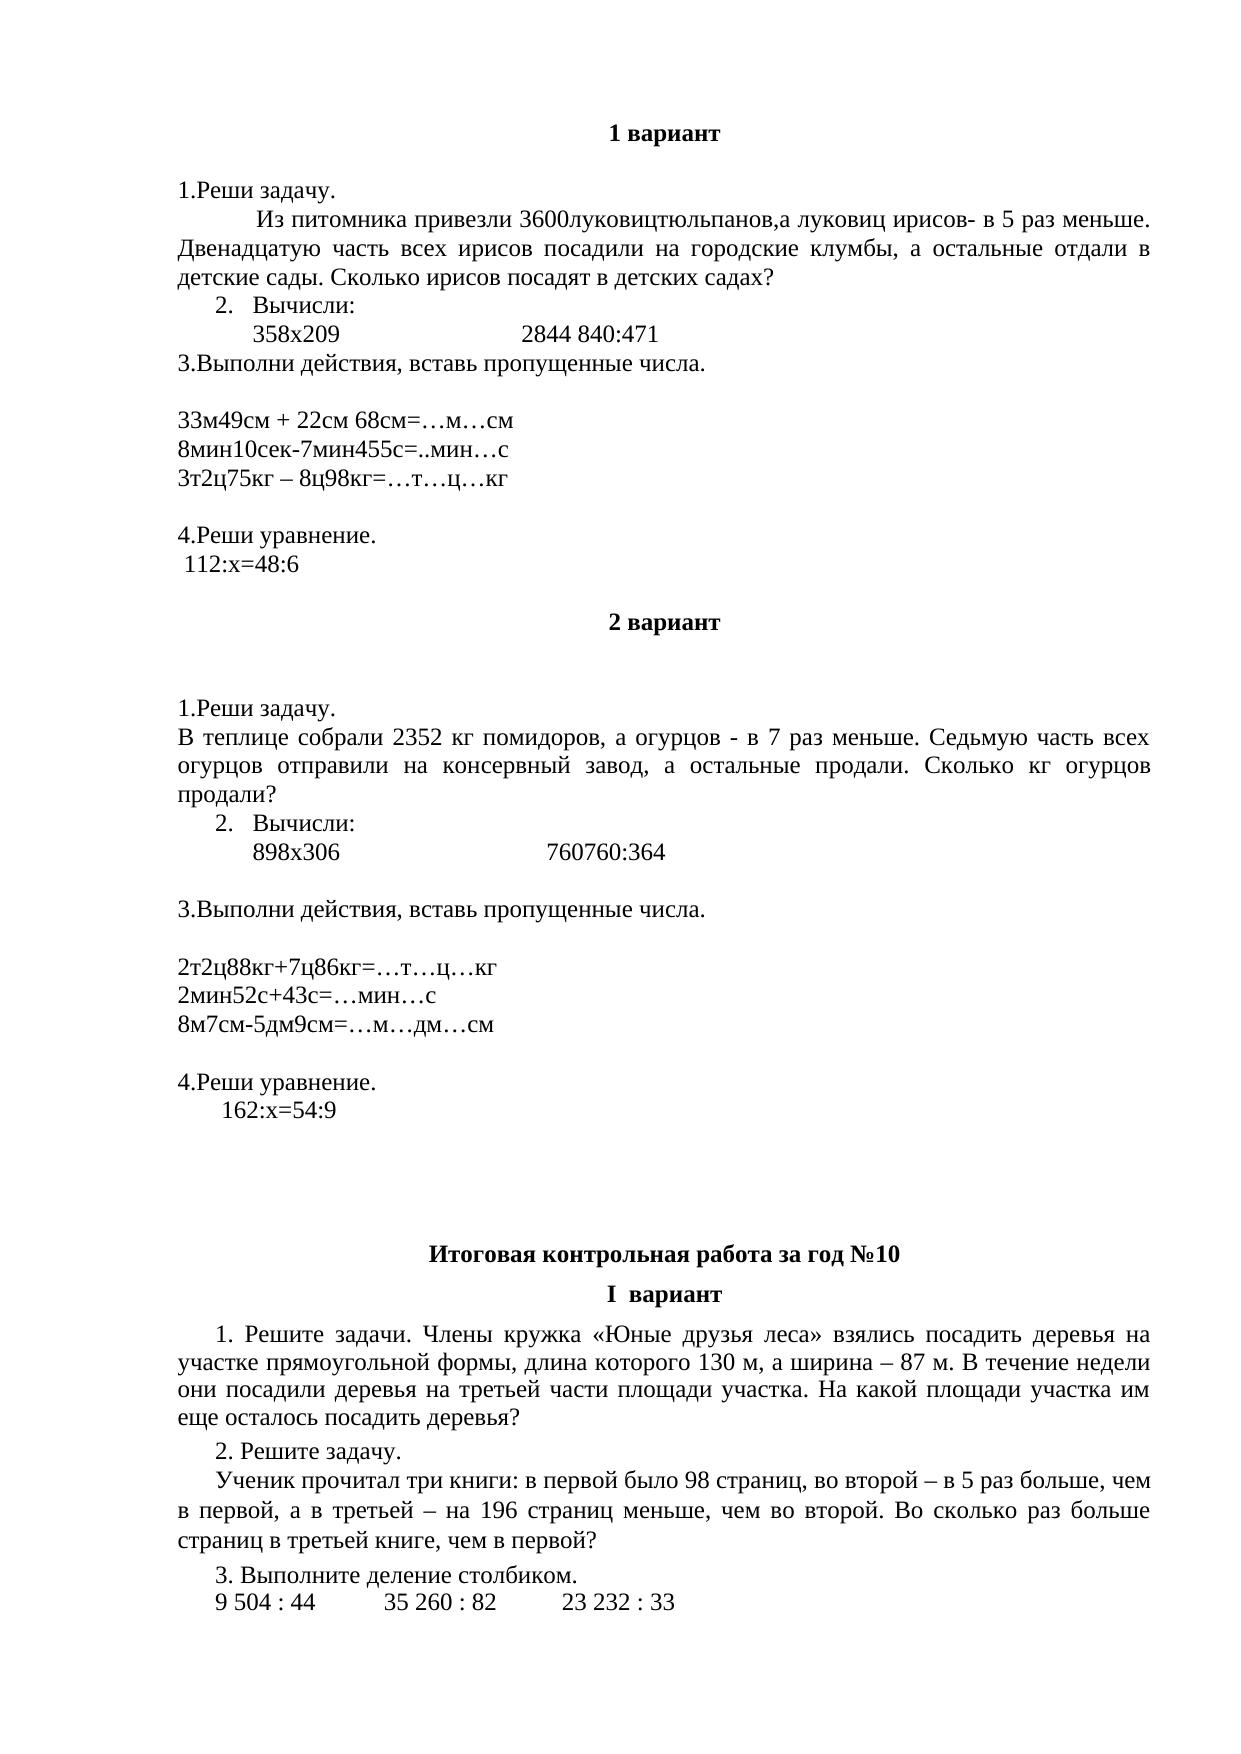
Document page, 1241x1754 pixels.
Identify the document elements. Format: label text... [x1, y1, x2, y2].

text 9 504 : 44 35 260 : 82 23 232 : 33 [177, 1589, 1152, 1616]
text 1.Реши задачу. [177, 693, 1152, 722]
text Из питомника привезли 3600луковицтюльпанов,а луковиц ирисов- в 5 раз меньше. Двенадцатую часть всех ирисов посадили на городские клумбы, а остальные отдали в детские сады. Сколько ирисов посадят в детских садах? [177, 204, 1152, 291]
text 112:х=48:6 [177, 549, 1152, 578]
text В теплице собрали 2352 кг помидоров, а огурцов - в 7 раз меньше. Седьмую часть всех огурцов отправили на консервный завод, а остальные продали. Сколько кг огурцов продали? [177, 722, 1152, 808]
text Итоговая контрольная работа за год №10 [177, 1239, 1152, 1268]
text 1. Решите задачи. Члены кружка «Юные друзья леса» взялись посадить деревья на участке прямоугольной формы, длина которого 130 м, а ширина – 87 м. В течение недели они посадили деревья на третьей части площади участка. На какой площади участка им еще осталось посадить деревья? [177, 1321, 1152, 1431]
text 2т2ц88кг+7ц86кг=…т…ц…кг [177, 952, 1152, 981]
text 4.Реши уравнение. [177, 1067, 1152, 1096]
text 3.Выполни действия, вставь пропущенные числа. [177, 348, 1152, 377]
text 8м7см-5дм9см=…м…дм…см [177, 1009, 1152, 1038]
text I вариант [177, 1281, 1152, 1308]
text 2мин52с+43с=…мин…с [177, 981, 1152, 1009]
list Вычисли: [215, 291, 1152, 319]
text 1.Реши задачу. [177, 176, 1152, 204]
text 33м49см + 22см 68см=…м…см [177, 406, 1152, 434]
list 358х209 2844 840:471 [252, 319, 1152, 348]
text 2 вариант [177, 578, 1152, 636]
text 2. Решите задачу. [177, 1437, 1152, 1465]
text 3. Выполните деление столбиком. [177, 1561, 1152, 1589]
text 1 вариант [177, 118, 1152, 147]
text 4.Реши уравнение. [177, 521, 1152, 549]
list 898х306 760760:364 [252, 837, 1152, 866]
text Ученик прочитал три книги: в первой было 98 страниц, во второй – в 5 раз больше, чем в первой, а в третьей – на 196 страниц меньше, чем во второй. Во сколько раз больше страниц в третьей книге, чем в первой? [177, 1465, 1152, 1554]
text 8мин10сек-7мин455с=..мин…с [177, 434, 1152, 463]
text 3т2ц75кг – 8ц98кг=…т…ц…кг [177, 463, 1152, 492]
text 162:х=54:9 [177, 1096, 1152, 1124]
text 3.Выполни действия, вставь пропущенные числа. [177, 894, 1152, 923]
list Вычисли: [215, 808, 1152, 837]
